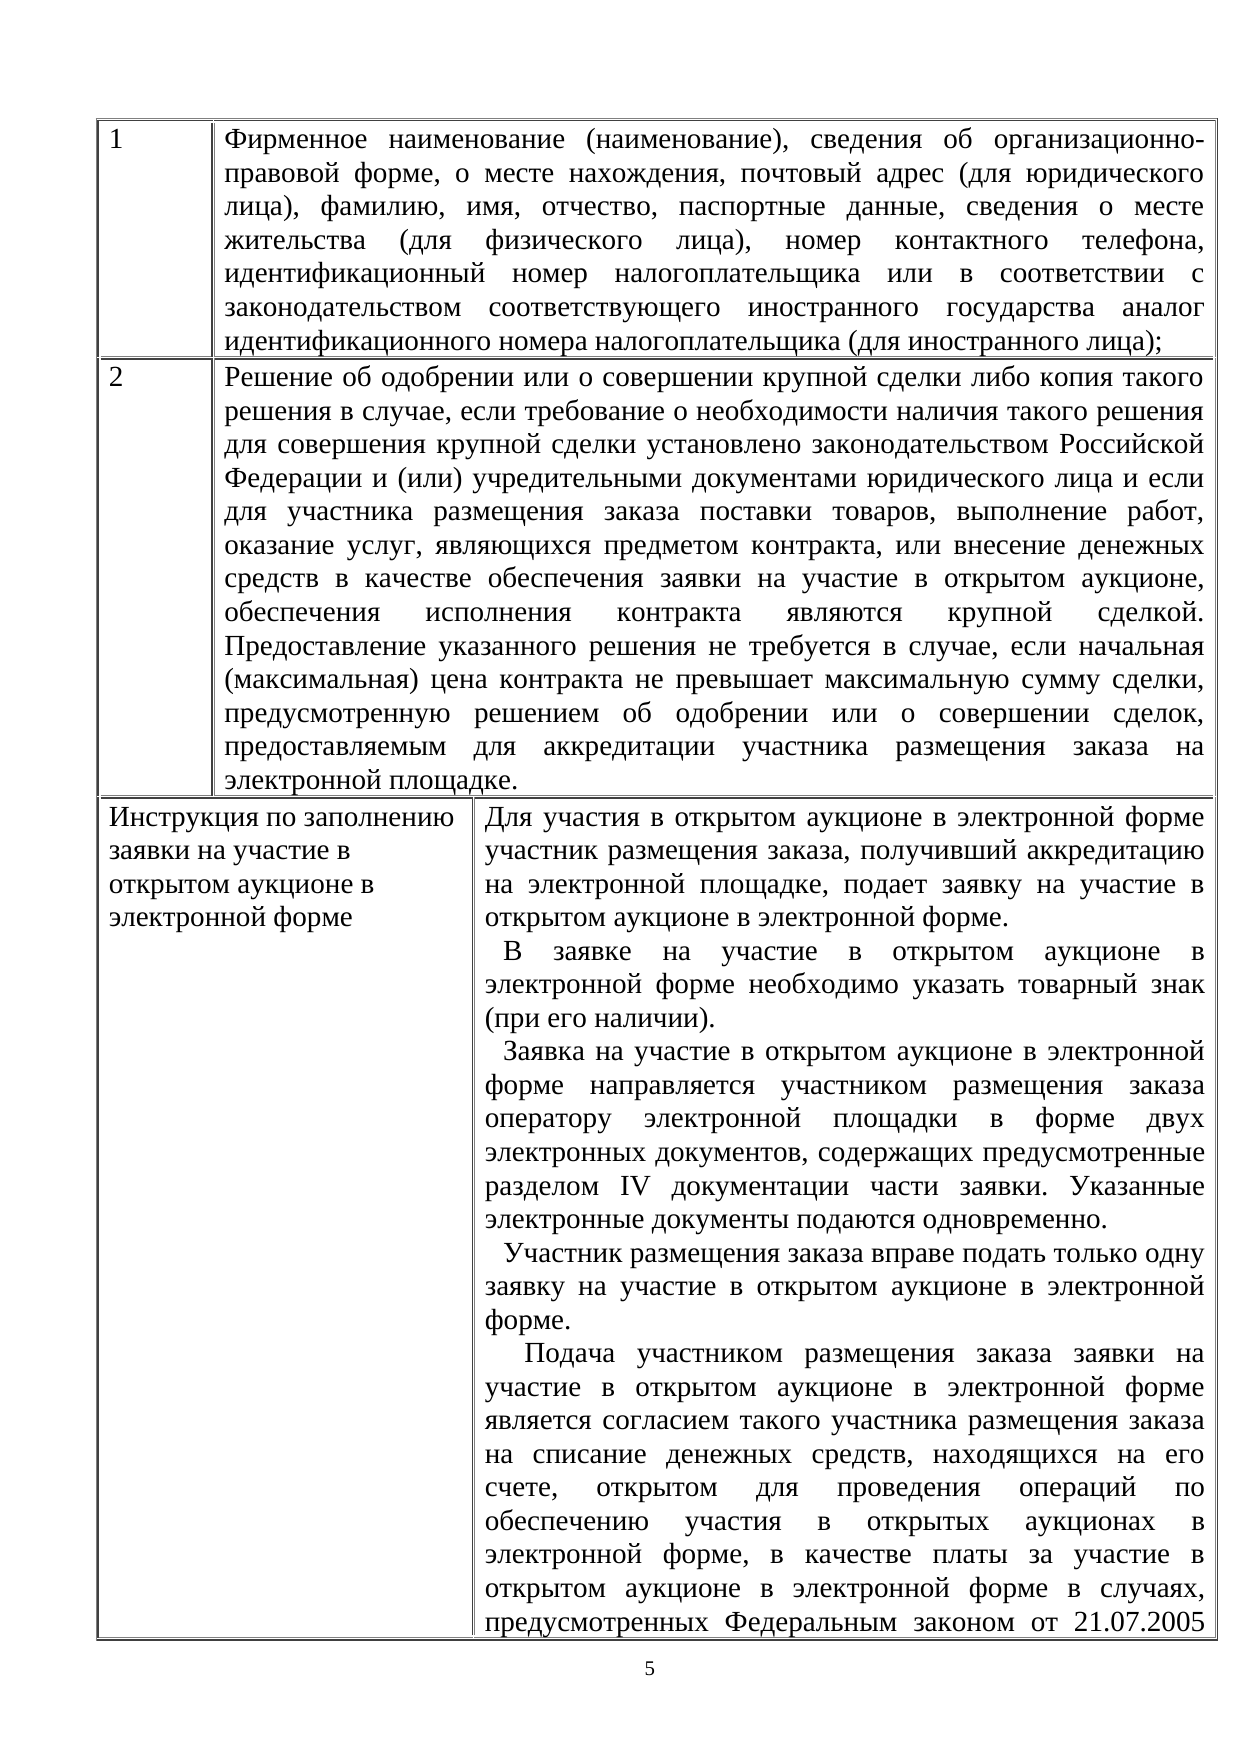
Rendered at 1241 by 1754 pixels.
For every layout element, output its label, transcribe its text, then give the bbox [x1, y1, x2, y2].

table_cell Фирменное наименование (наименование), сведения об организационно-правовой форме, о месте нахождения, почтовый адрес (для юридического лица), фамилию, имя, отчество, паспортные данные, сведения о месте жительства (для физического лица), номер контактного телефона, идентификационный номер налогоплательщика или в соответствии с законодательством соответствующего иностранного государства аналог идентификационного номера налогоплательщика (для иностранного лица); [213, 121, 1215, 356]
table_cell 1 [99, 121, 213, 356]
table_cell 2 [99, 356, 212, 795]
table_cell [97, 795, 473, 1637]
table_cell Решение об одобрении или о совершении крупной сделки либо копия такого решения в случае, если требование о необходимости наличия такого решения для совершения крупной сделки установлено законодательством Российской Федерации и (или) учредительными документами юридического лица и если для участника размещения заказа поставки товаров, выполнение работ, оказание услуг, являющихся предметом контракта, или внесение денежных средств в качестве обеспечения заявки на участие в открытом аукционе, обеспечения исполнения контракта являются крупной сделкой. Предоставление указанного решения не требуется в случае, если начальная (максимальная) цена контракта не превышает максимальную сумму сделки, предусмотренную решением об одобрении или о совершении сделок, предоставляемым для аккредитации участника размещения заказа на электронной площадке. [215, 356, 1215, 795]
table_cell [473, 795, 1217, 1637]
